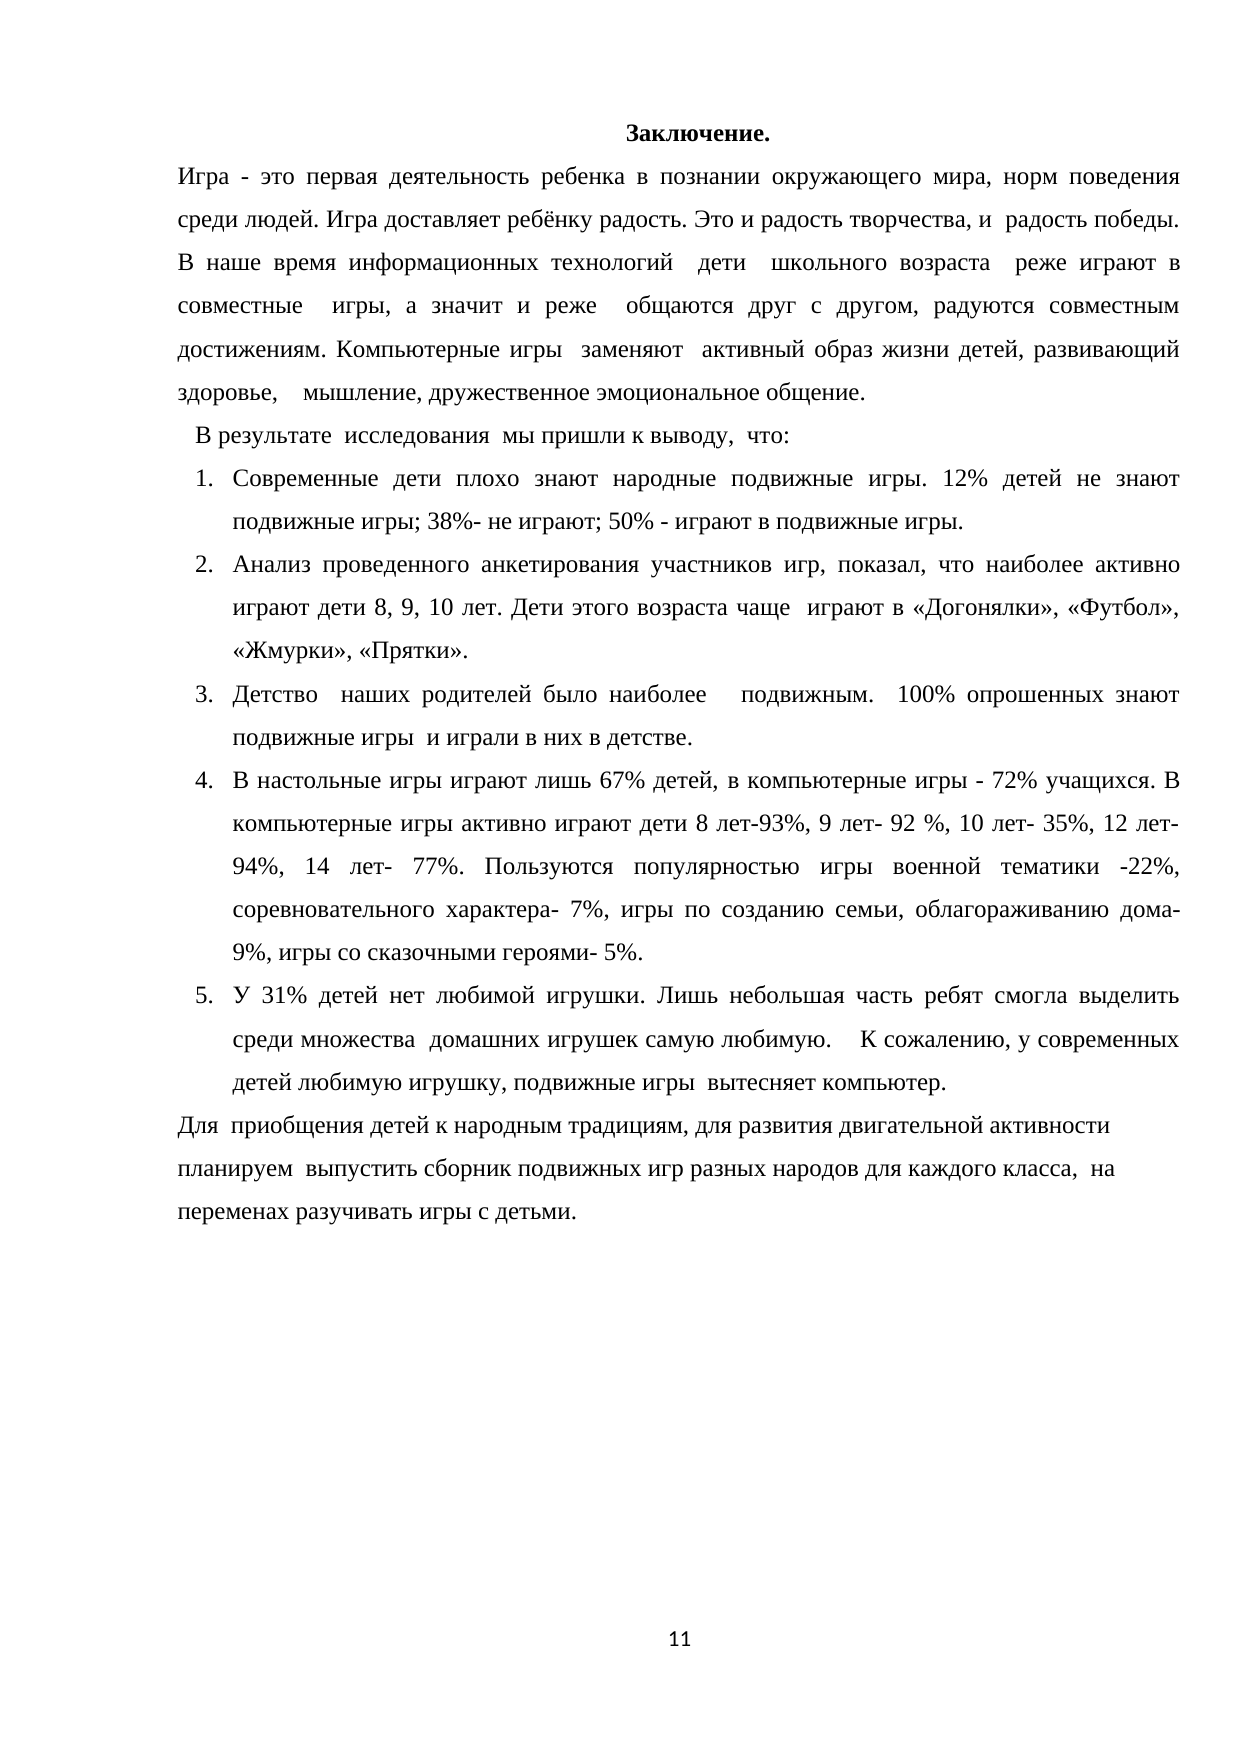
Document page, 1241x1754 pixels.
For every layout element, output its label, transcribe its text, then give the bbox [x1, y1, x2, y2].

text В результате исследования мы пришли к выводу, что: [177, 420, 1181, 449]
text Игра - это первая деятельность ребенка в познании окружающего мира, норм поведения среди людей. Игра доставляет ребёнку радость. Это и радость творчества, и радость победы. В наше время информационных технологий дети школьного возраста реже играют в совместные игры, а значит и реже общаются друг с другом, радуются совместным достижениям. Компьютерные игры заменяют активный образ жизни детей, развивающий здоровье, мышление, дружественное эмоциональное общение. [177, 161, 1181, 406]
list У 31% детей нет любимой игрушки. Лишь небольшая часть ребят смогла выделить среди множества домашних игрушек самую любимую. К сожалению, у современных детей любимую игрушку, подвижные игры вытесняет компьютер. [195, 981, 1181, 1096]
list Детство наших родителей было наиболее подвижным. 100% опрошенных знают подвижные игры и играли в них в детстве. [195, 679, 1181, 751]
list Современные дети плохо знают народные подвижные игры. 12% детей не знают подвижные игры; 38%- не играют; 50% - играют в подвижные игры. [195, 463, 1181, 535]
list Заключение. [215, 118, 1181, 147]
text Для приобщения детей к народным традициям, для развития двигательной активности планируем выпустить сборник подвижных игр разных народов для каждого класса, на переменах разучивать игры с детьми. [177, 1110, 1181, 1225]
list Анализ проведенного анкетирования участников игр, показал, что наиболее активно играют дети 8, 9, 10 лет. Дети этого возраста чаще играют в «Догонялки», «Футбол», «Жмурки», «Прятки». [195, 549, 1181, 664]
list В настольные игры играют лишь 67% детей, в компьютерные игры - 72% учащихся. В компьютерные игры активно играют дети 8 лет-93%, 9 лет- 92 %, 10 лет- 35%, 12 лет- 94%, 14 лет- 77%. Пользуются популярностью игры военной тематики -22%, соревновательного характера- 7%, игры по созданию семьи, облагораживанию дома- 9%, игры со сказочными героями- 5%. [195, 765, 1181, 966]
